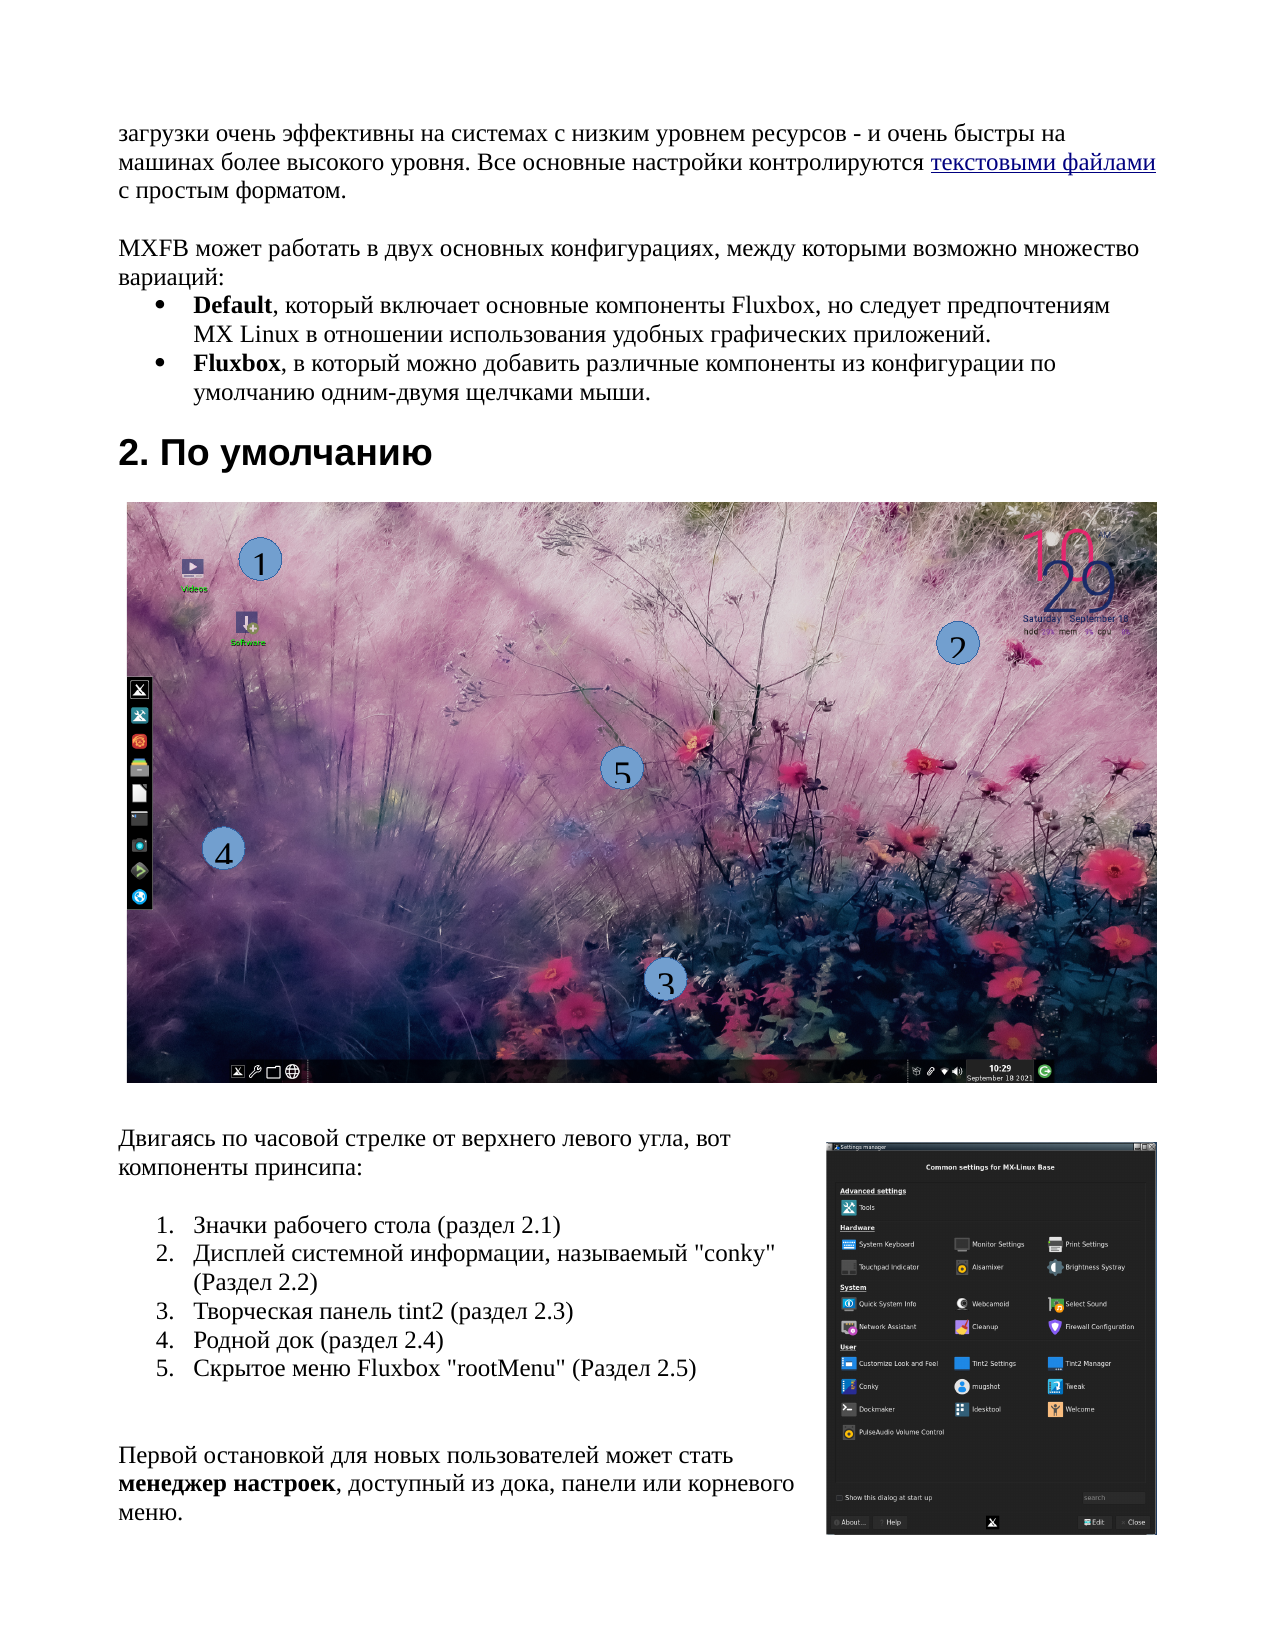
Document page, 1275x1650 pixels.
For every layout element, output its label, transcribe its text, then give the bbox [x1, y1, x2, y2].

text MXFB может работать в двух основных конфигурациях, между которыми множество вариаций: [118, 233, 1157, 291]
list Скрытое меню Fluxbox "rootMenu" (Раздел 2.5) [156, 1353, 826, 1382]
list Родной док (раздел 2.4) [156, 1325, 826, 1353]
text Первой остановкой для новых пользователей может стать менеджер настроек, доступный из дока, панели или корневого меню. [118, 1440, 826, 1526]
list Творческая панель tint2 (раздел 2.3) [156, 1296, 826, 1325]
list Значки рабочего стола (раздел 2.1) [156, 1210, 826, 1238]
list Fluxbox, в который можно добавить различные компоненты из конфигурации по умолчанию одним-двумя щелчками мыши. [156, 348, 1157, 406]
list Дисплей системной информации, называемый "conky" (Раздел 2.2) [156, 1238, 826, 1296]
subtitle 2. По умолчанию [118, 431, 1157, 474]
picture [126, 502, 1157, 1083]
text Двигаясь по часовой стрелке от верхнего левого углавот компоненты принсипа: [118, 1123, 1157, 1181]
picture [826, 1142, 1157, 1535]
list Default, который включает основные компоненты Fluxbox но следует предпочтениям MX Linux в отношении использования удобных графических приложений. [156, 291, 1157, 348]
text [118, 118, 1157, 204]
